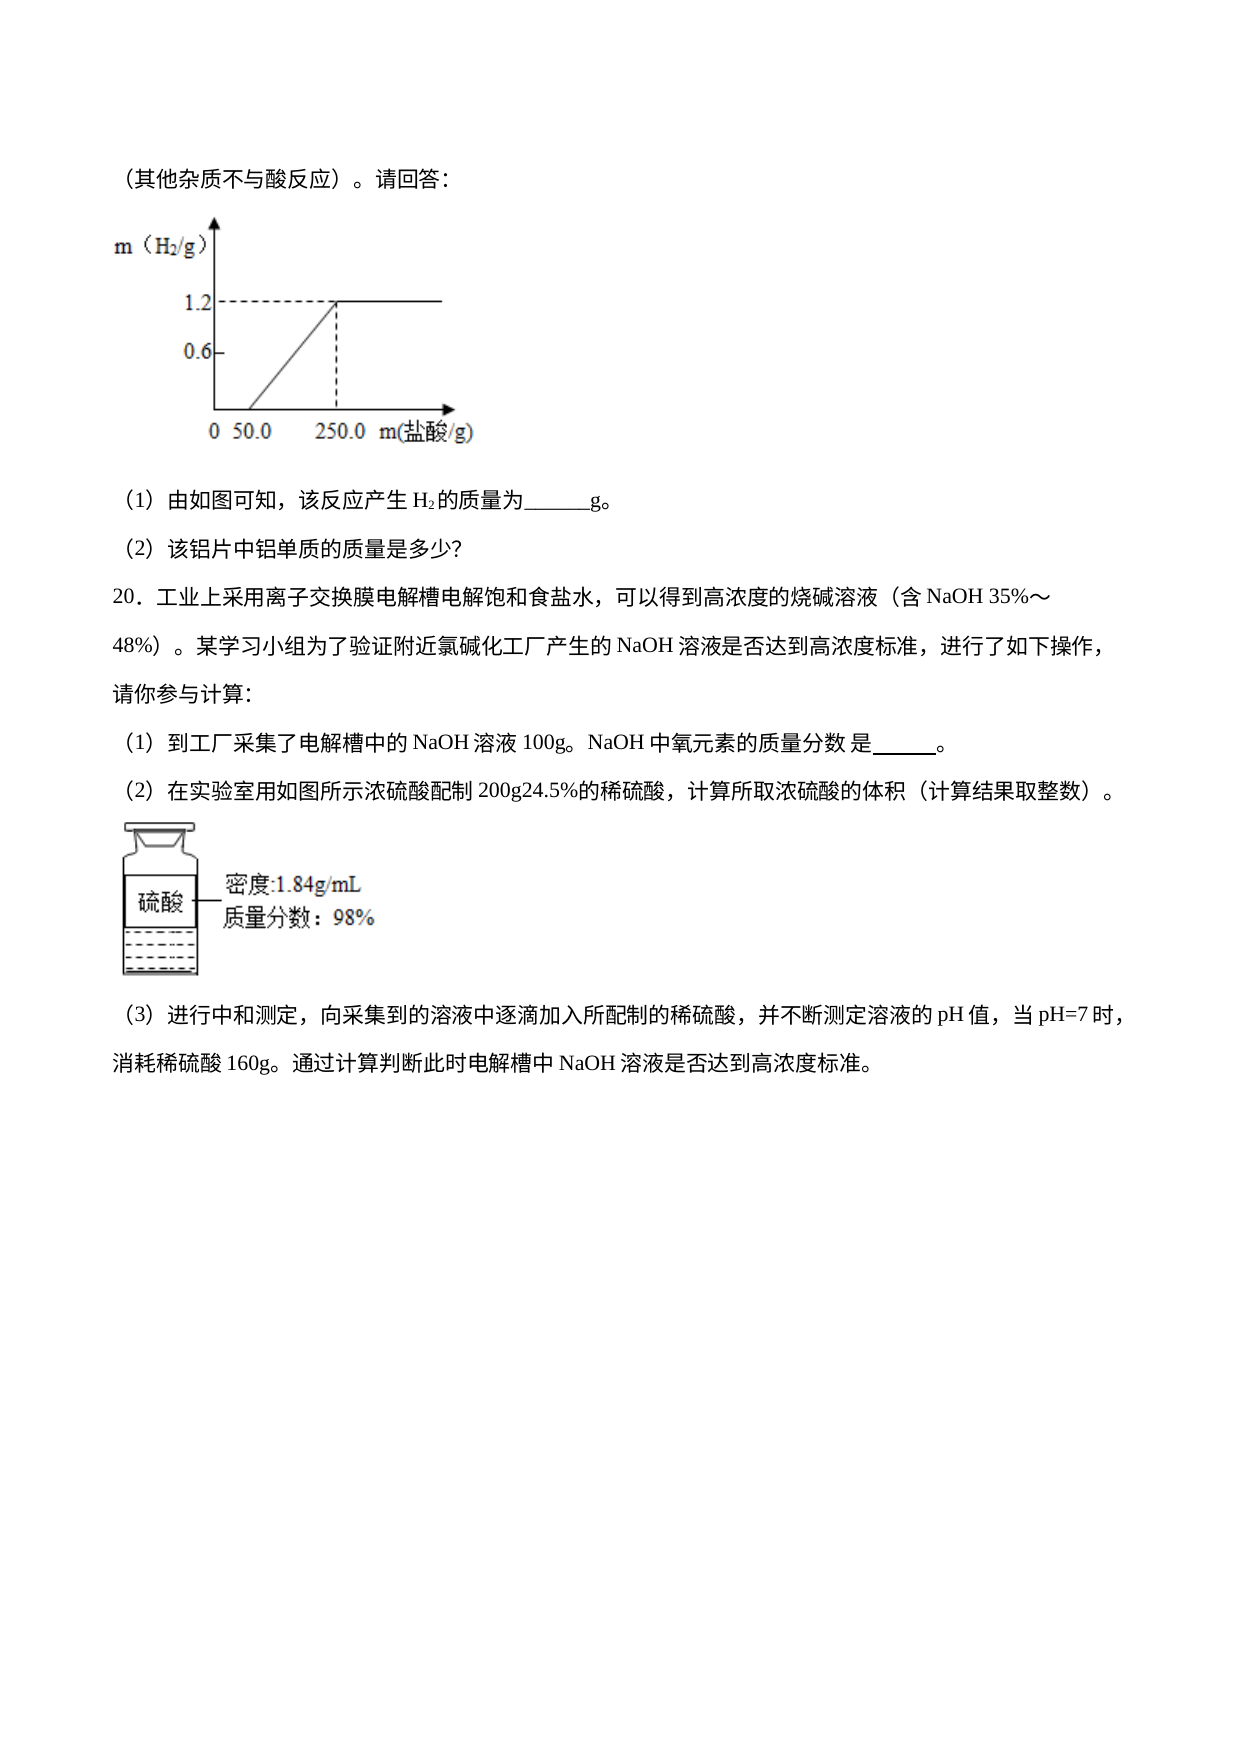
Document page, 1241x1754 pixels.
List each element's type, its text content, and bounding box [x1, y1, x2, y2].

picture [112, 210, 483, 453]
text （1）到工厂采集了电解槽中的NaOH溶液100g。NaOH中氧元素的质量分数 是 。 [112, 725, 1128, 758]
text 20．工业上采用离子交换膜电解槽电解饱和食盐水，可以得到高浓度的烧碱溶液（含NaOH 35%～48%）。某学习小组为了验证附近氯碱化工厂产生的NaOH溶液是否达到高浓度标准，进行了如下操作，请你参与计算： [112, 579, 1128, 709]
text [112, 162, 1128, 194]
picture [112, 822, 375, 979]
text （1）由如图可知，该反应产生H2的质量为______g。 [112, 483, 1128, 515]
text （2）该铝片中铝单质的质量是多少？ [112, 531, 1128, 564]
text （2）在实验室用如图所示浓硫酸配制200g24.5%的稀硫酸，计算所取浓硫酸的体积（计算结果取整数）。 [112, 774, 1128, 806]
text （3）进行中和测定，向采集到的溶液中逐滴加入所配制的稀硫酸，并不断测定溶液的pH值，当pH=7时，消耗稀硫酸160g。通过计算判断此时电解槽中NaOH溶液是否达到高浓度标准。 [112, 997, 1128, 1078]
